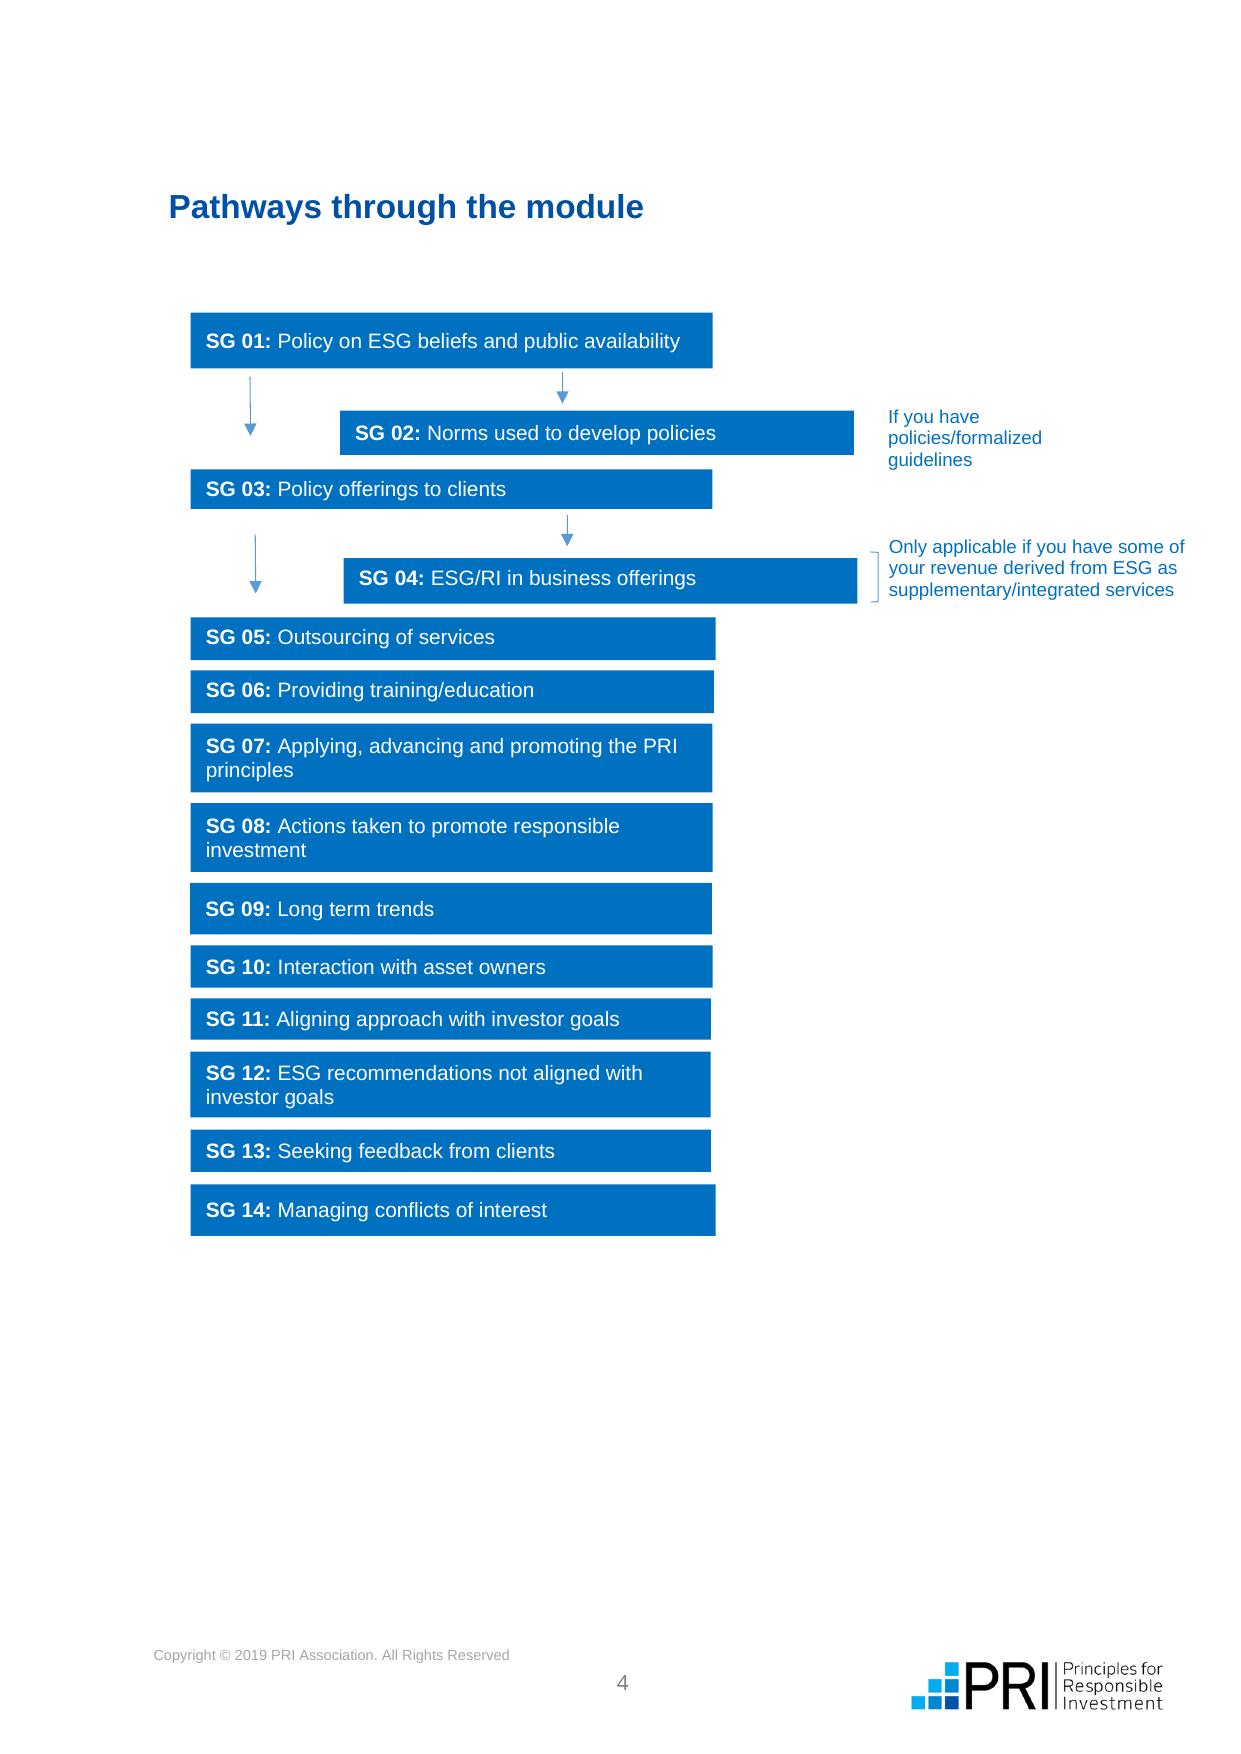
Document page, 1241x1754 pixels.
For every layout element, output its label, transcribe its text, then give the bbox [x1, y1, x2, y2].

picture [0, 1561, 1241, 1754]
subtitle Pathways through the module [168, 187, 1072, 226]
